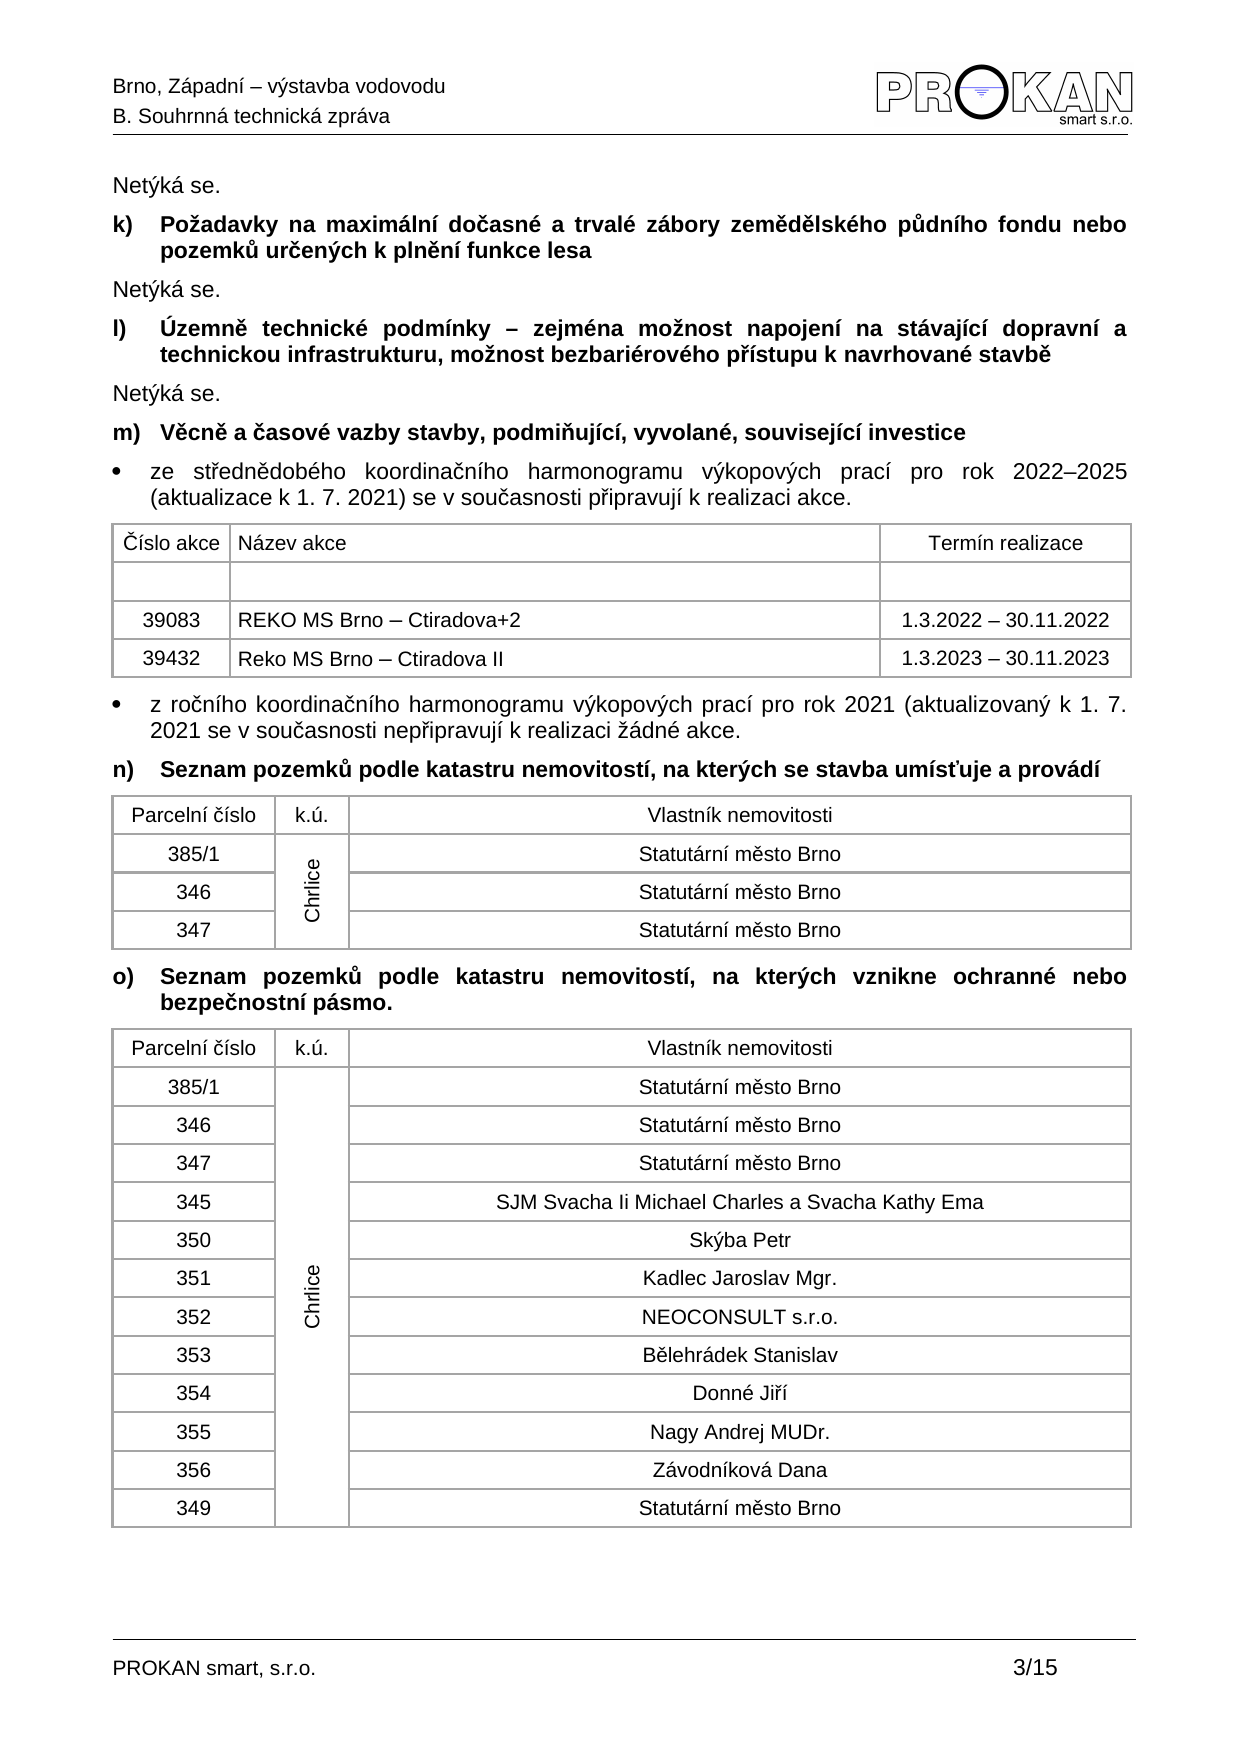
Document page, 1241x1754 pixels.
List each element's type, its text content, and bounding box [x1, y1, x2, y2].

table_cell 39083 [114, 602, 229, 638]
subtitle Seznam pozemků podle katastru nemovitostí, na kterých se stavba umísťuje a provádí [112, 756, 1128, 782]
picture [874, 62, 1135, 127]
table_cell 354 [114, 1375, 274, 1411]
table_header Termín realizace [881, 525, 1130, 561]
table_cell Reko MS Brno – Ctiradova II [231, 640, 879, 676]
table_cell 1.3.2023 – 30.11.2023 [881, 640, 1130, 676]
table_cell Chrlice [276, 835, 348, 948]
table_cell 355 [114, 1413, 274, 1449]
table_cell Statutární město Brno [350, 835, 1130, 871]
text Netýká se. [112, 276, 1128, 302]
table_cell 346 [114, 1107, 274, 1143]
table_cell [114, 563, 229, 599]
table_header Vlastník nemovitosti [350, 797, 1130, 833]
table_cell 347 [114, 1145, 274, 1181]
table_cell Skýba Petr [350, 1222, 1130, 1258]
table_cell 349 [114, 1490, 274, 1526]
table_cell Chrlice [276, 1068, 348, 1526]
table_header Vlastník nemovitosti [350, 1030, 1130, 1066]
table_header Název akce [231, 525, 879, 561]
table_cell Statutární město Brno [350, 1490, 1130, 1526]
table_cell 345 [114, 1183, 274, 1219]
table_cell [881, 563, 1130, 599]
table_cell 347 [114, 912, 274, 948]
table_header Parcelní číslo [114, 797, 274, 833]
table_cell 353 [114, 1337, 274, 1373]
table_header k.ú. [276, 797, 348, 833]
subtitle Věcně a časové vazby stavby, podmiňující, vyvolané, související investice [112, 419, 1128, 445]
table_cell Bělehrádek Stanislav [350, 1337, 1130, 1373]
table_cell NEOCONSULT s.r.o. [350, 1298, 1130, 1334]
table_cell Donné Jiří [350, 1375, 1130, 1411]
table_cell Kadlec Jaroslav Mgr. [350, 1260, 1130, 1296]
table_cell 350 [114, 1222, 274, 1258]
subtitle Seznam pozemků podle katastru nemovitostí, na kterých vznikne ochranné nebo bezpečnostní pásmo. [112, 963, 1128, 1015]
table_cell Statutární město Brno [350, 1145, 1130, 1181]
table_cell 352 [114, 1298, 274, 1334]
table_cell 385/1 [114, 1068, 274, 1104]
table_cell 351 [114, 1260, 274, 1296]
table_cell 1.3.2022 – 30.11.2022 [881, 602, 1130, 638]
table_cell REKO MS Brno – Ctiradova+2 [231, 602, 879, 638]
subtitle Požadavky na maximální dočasné a trvalé zábory zemědělského půdního fondu nebo pozemků určených k plnění funkce lesa [112, 211, 1128, 263]
table_cell Nagy Andrej MUDr. [350, 1413, 1130, 1449]
table_cell Statutární město Brno [350, 1068, 1130, 1104]
table_cell 39432 [114, 640, 229, 676]
table_cell 346 [114, 874, 274, 910]
table_header k.ú. [276, 1030, 348, 1066]
table_cell 385/1 [114, 835, 274, 871]
list ze střednědobého koordinačního harmonogramu výkopových prací pro rok 2022–2025 (aktualizace k 1. 7. 2021) se v současnosti připravují k realizaci akce. [112, 458, 1128, 510]
table_cell Závodníková Dana [350, 1452, 1130, 1488]
table_cell SJM Svacha Ii Michael Charles a Svacha Kathy Ema [350, 1183, 1130, 1219]
text Netýká se. [112, 380, 1128, 406]
text Netýká se. [112, 172, 1128, 198]
table_cell 356 [114, 1452, 274, 1488]
table_header Číslo akce [114, 525, 229, 561]
table_cell Statutární město Brno [350, 912, 1130, 948]
table_cell Statutární město Brno [350, 1107, 1130, 1143]
table_cell [231, 563, 879, 599]
list z ročního koordinačního harmonogramu výkopových prací pro rok 2021 (aktualizovaný k 1. 7. 2021 se v současnosti nepřipravují k realizaci žádné akce. [112, 691, 1128, 743]
table_cell Statutární město Brno [350, 874, 1130, 910]
table_header Parcelní číslo [114, 1030, 274, 1066]
subtitle Územně technické podmínky – zejména možnost napojení na stávající dopravní a technickou infrastrukturu, možnost bezbariérového přístupu k navrhované stavbě [112, 315, 1128, 367]
